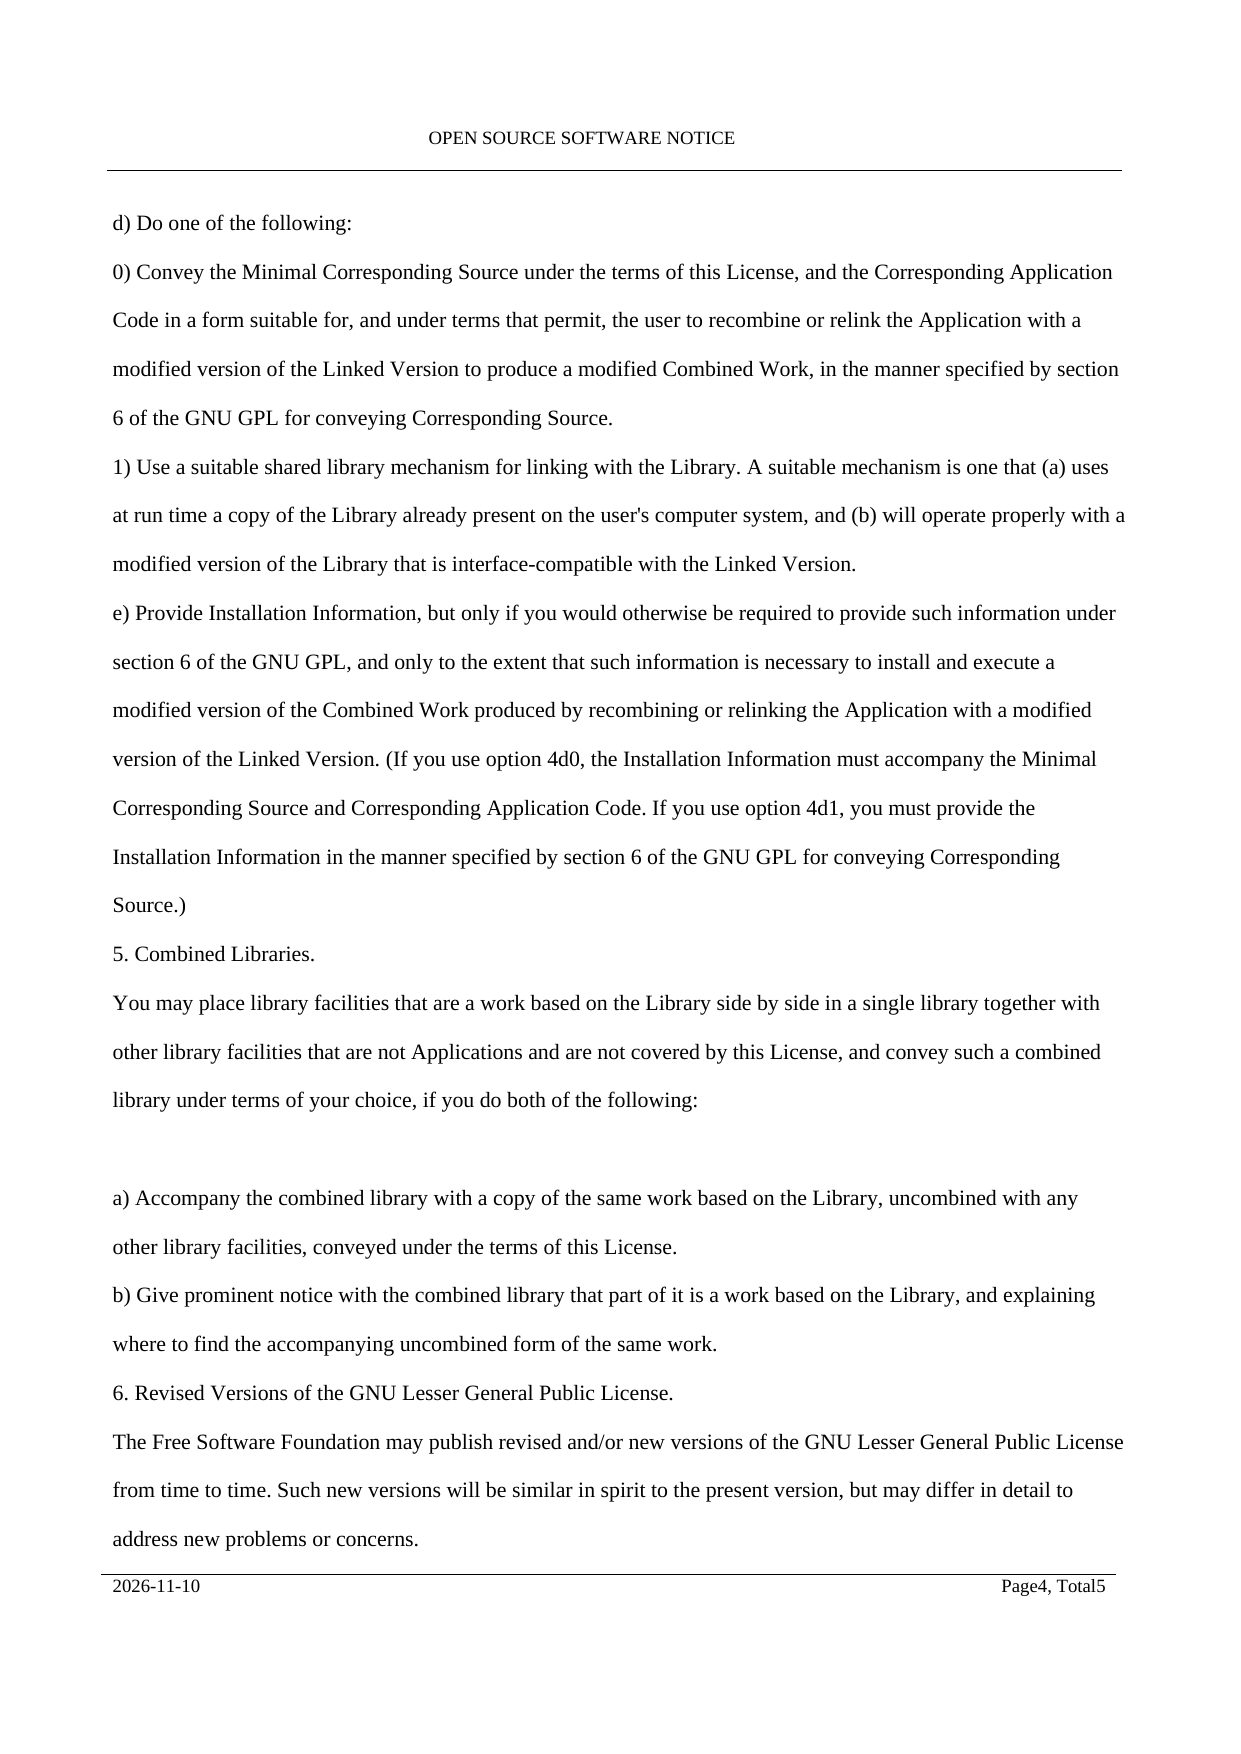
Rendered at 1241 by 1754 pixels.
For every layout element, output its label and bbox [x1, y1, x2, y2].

text [112, 206, 1128, 1555]
